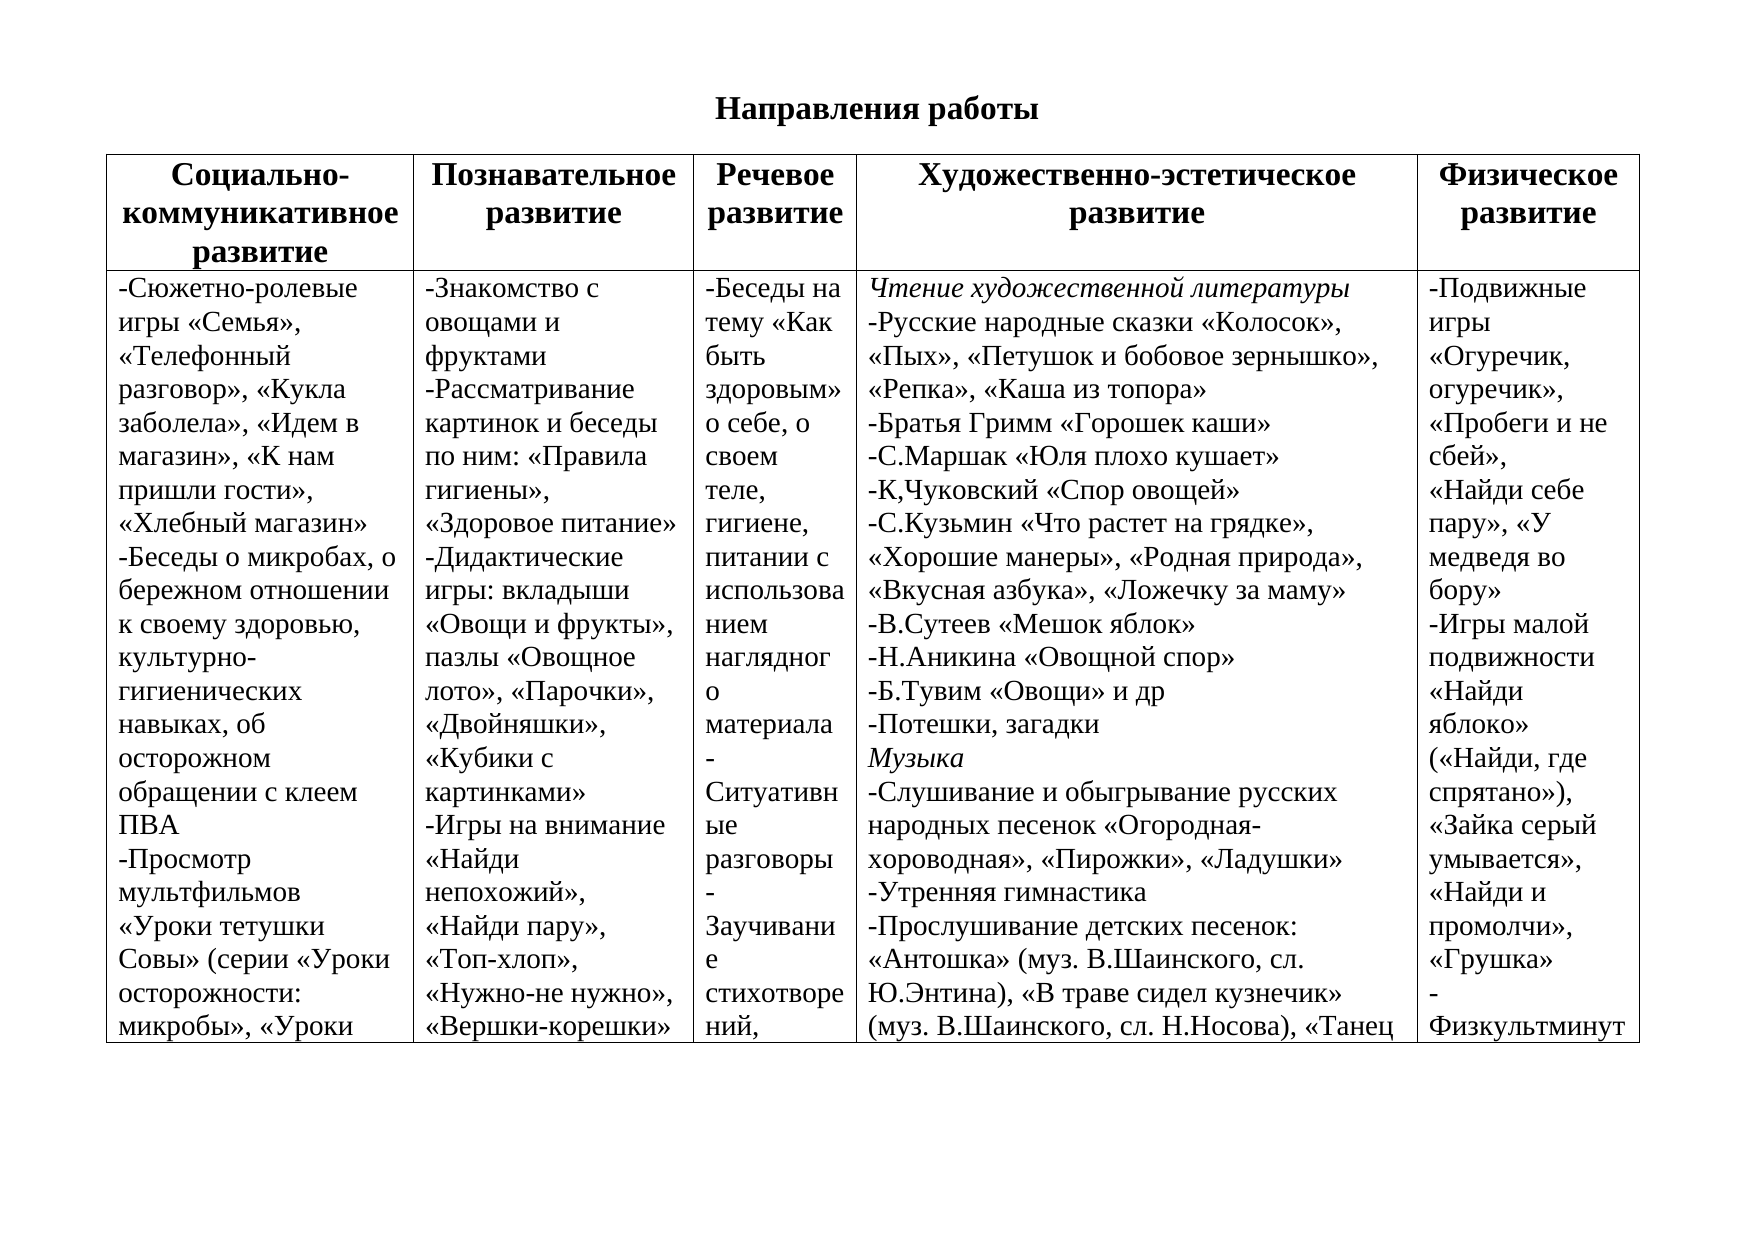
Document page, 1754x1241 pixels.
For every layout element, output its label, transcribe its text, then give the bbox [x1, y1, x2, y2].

table_header Физическое развитие [1418, 155, 1639, 269]
text Направления работы [118, 88, 1636, 127]
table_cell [414, 271, 693, 1042]
table_header Познавательное развитие [414, 155, 693, 269]
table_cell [857, 271, 1417, 1042]
table_header Социально-коммуникативное развитие [107, 155, 413, 269]
table_header Художественно-эстетическое развитие [857, 155, 1417, 269]
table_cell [107, 271, 413, 1042]
table_header Речевое развитие [694, 155, 856, 269]
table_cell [694, 271, 856, 1042]
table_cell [1418, 271, 1639, 1042]
